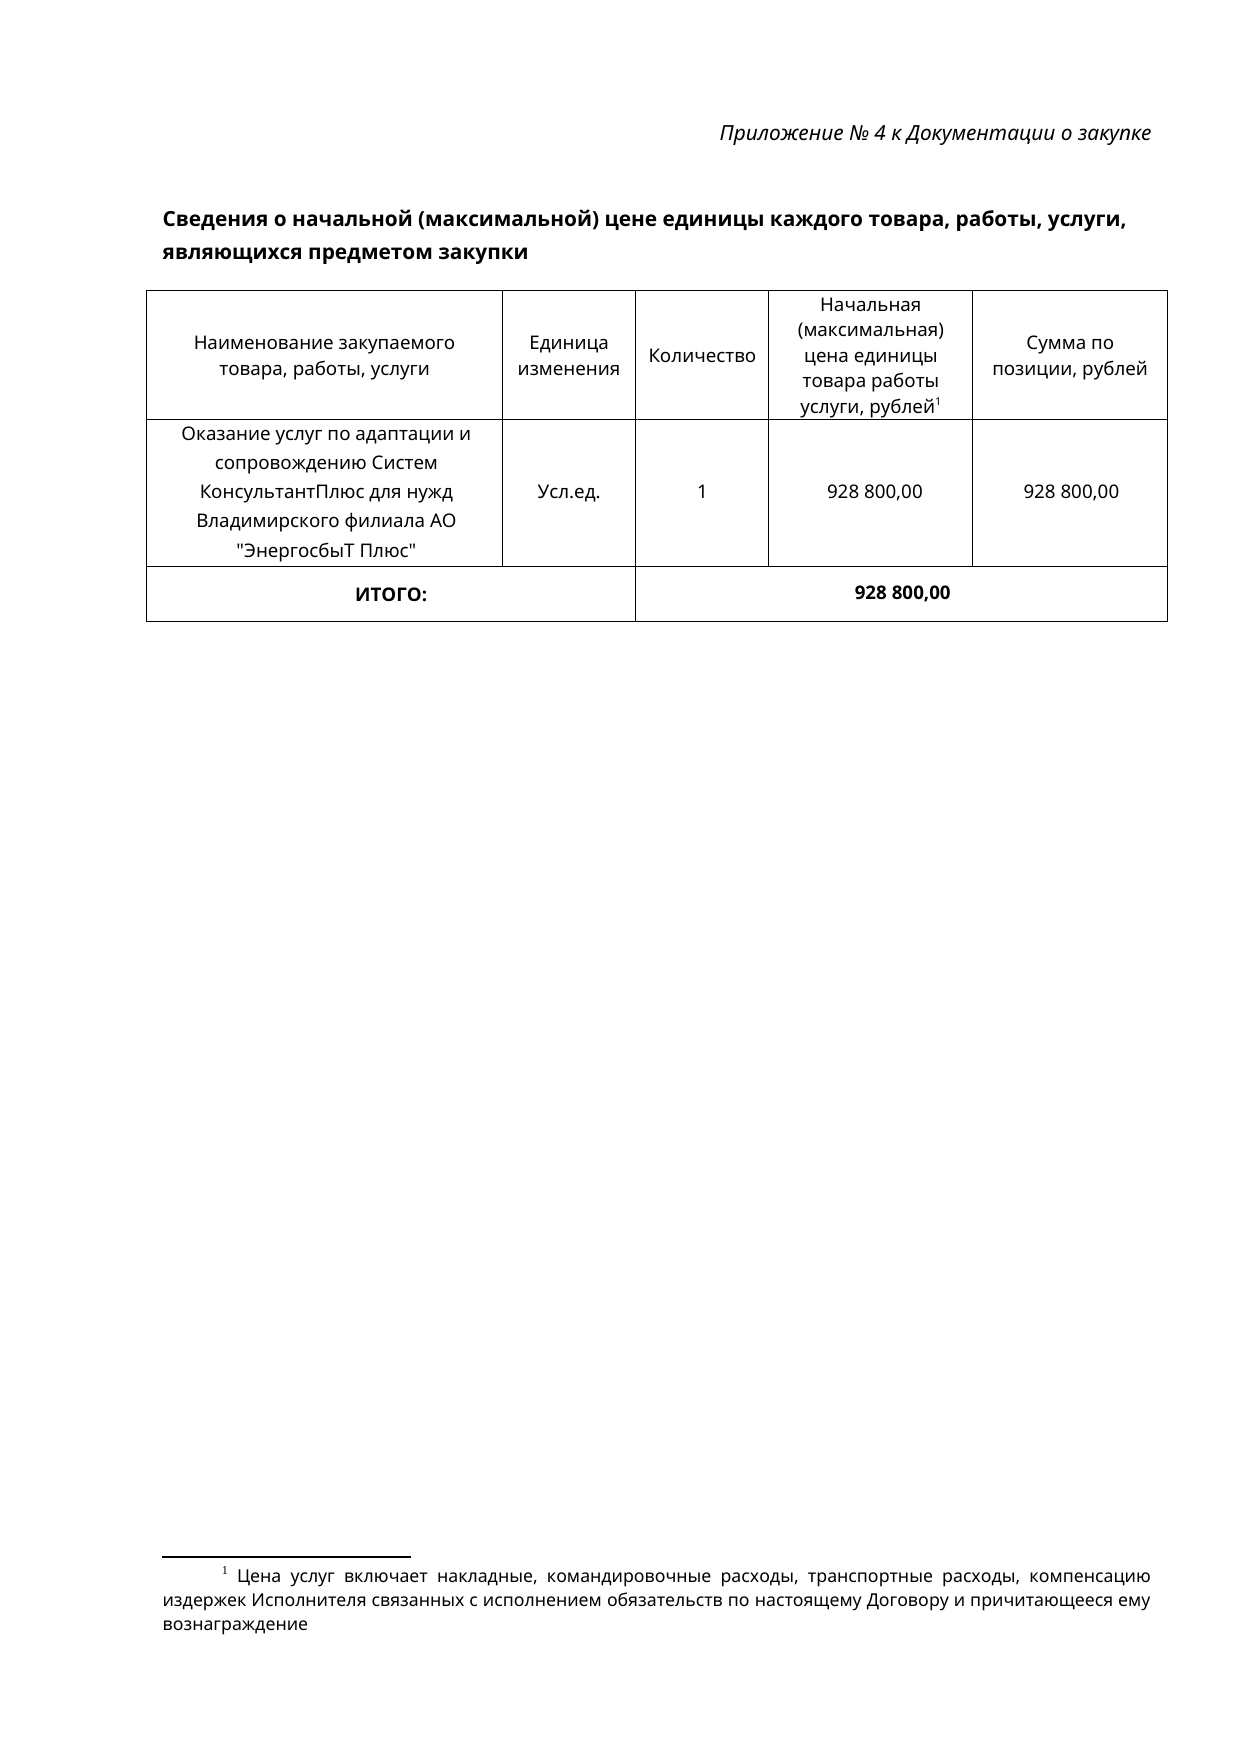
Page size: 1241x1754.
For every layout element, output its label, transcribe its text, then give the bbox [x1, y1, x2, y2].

table_cell 928 800,00 [769, 420, 972, 566]
table_header Количество [636, 291, 768, 419]
table_header Начальная (максимальная) цена единицы товара работы услуги, рублей [769, 291, 972, 419]
table_cell Оказание услуг по адаптации и сопровождению Систем КонсультантПлюс для нужд Владимирского филиала АО "ЭнергосбыТ Плюс" [147, 420, 502, 566]
text Сведения о начальной (максимальной) цене единицы каждого товара, работы, услуги, являющихся предметом закупки [162, 204, 1152, 265]
table_header Сумма по позиции, рублей [973, 291, 1167, 419]
table_cell 928 800,00 [973, 420, 1167, 566]
table_cell 1 [636, 420, 768, 566]
table_header Единица изменения [503, 291, 635, 419]
table_cell Усл.ед. [503, 420, 635, 566]
list Приложение № 4 к Документации о закупке [237, 118, 1152, 147]
table_cell ИТОГО: [147, 567, 635, 621]
table_cell 928 800,00 [636, 567, 1167, 621]
table_header Наименование закупаемого товара, работы, услуги [147, 291, 502, 419]
